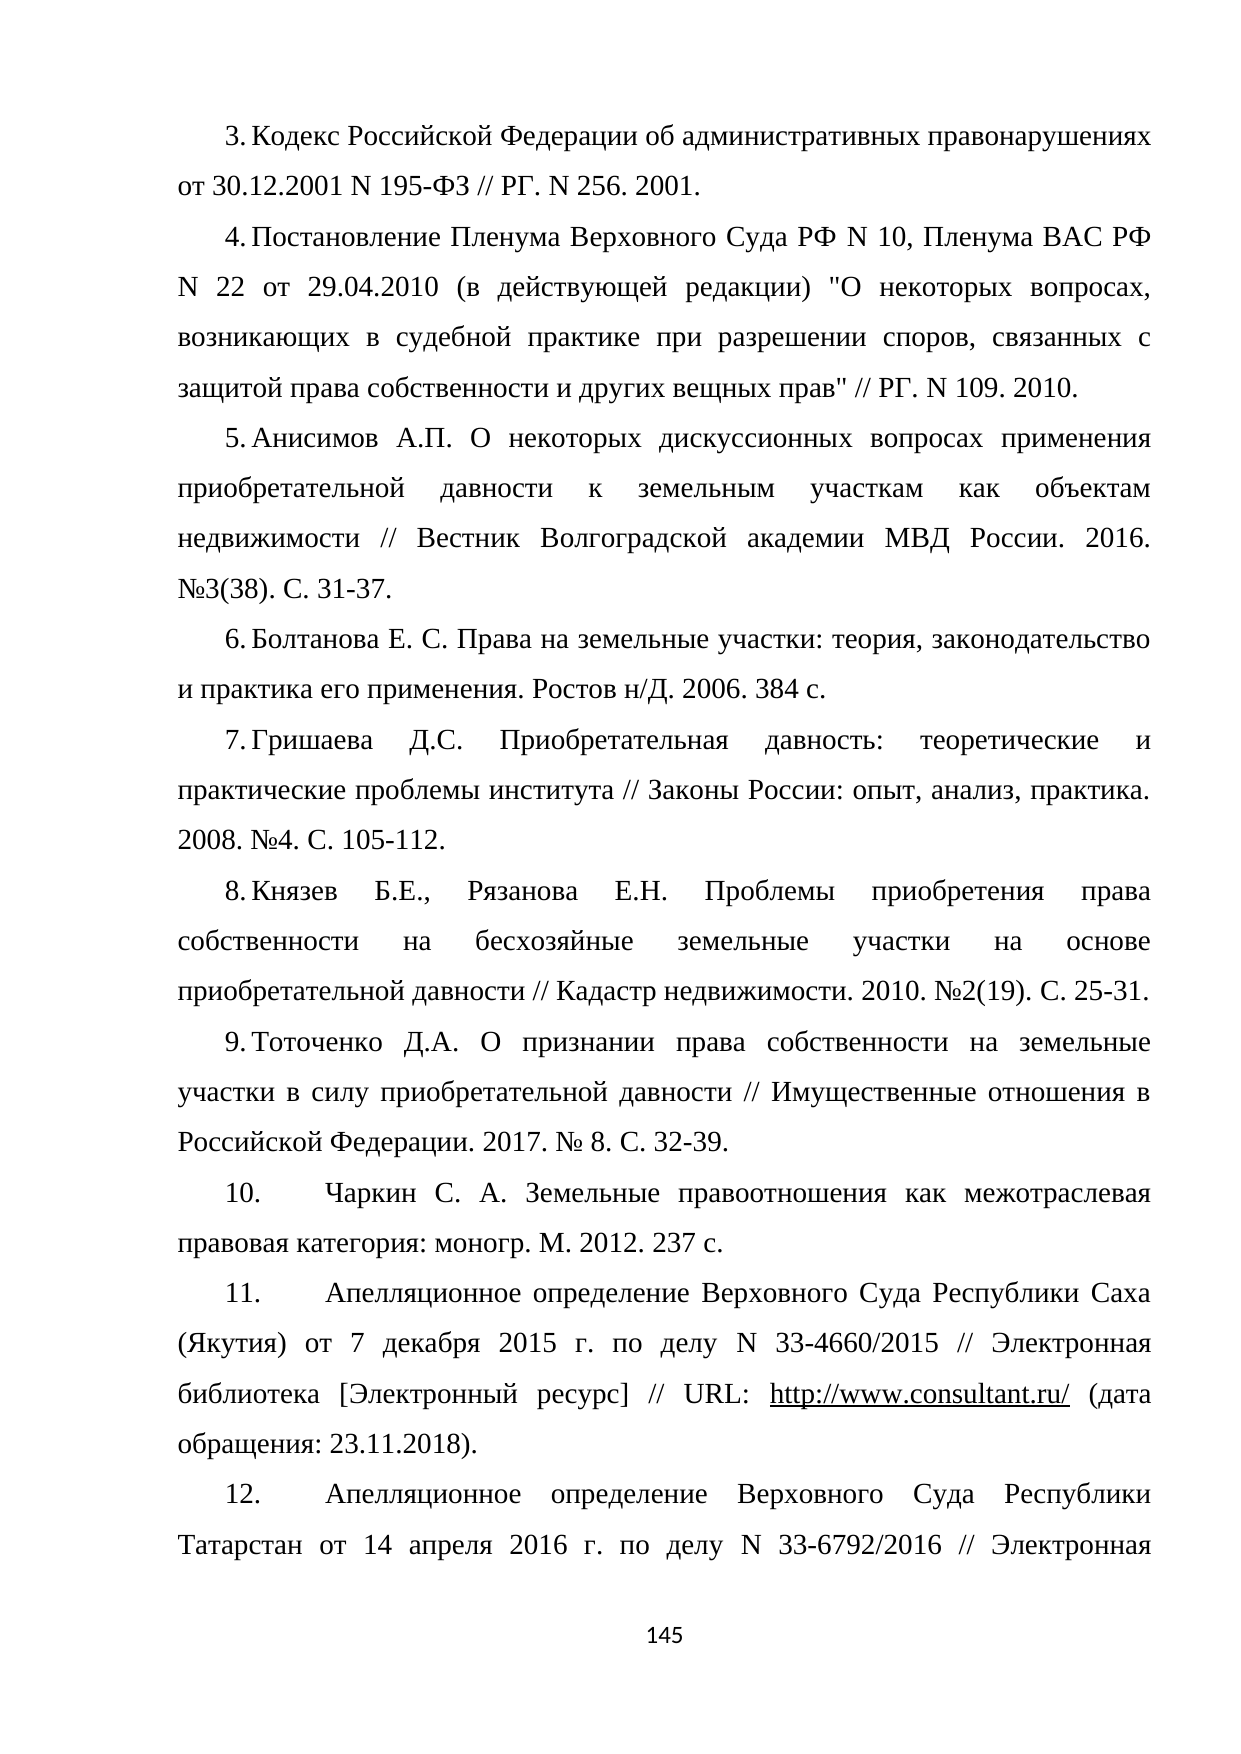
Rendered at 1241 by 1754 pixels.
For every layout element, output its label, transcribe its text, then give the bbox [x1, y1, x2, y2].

list Болтанова Е. С. Права на земельные участки: теория, законодательство и практика его применения. Ростов н/Д. 2006. 384 с. [177, 621, 1152, 705]
list Тоточенко Д.А. О признании права собственности на земельные участки в силу приобретательной давности // Имущественные отношения в Российской Федерации. 2017. № 8. С. 32-39. [177, 1024, 1152, 1158]
list Кодекс Российской Федерации об административных правонарушениях от 30.12.2001 N 195-ФЗ // РГ. N 256. 2001. [177, 118, 1152, 202]
list Анисимов А.П. О некоторых дискуссионных вопросах применения приобретательной давности к земельным участкам как объектам недвижимости // Вестник Волгоградской академии МВД России. 2016. №3(38). С. 31-37. [177, 420, 1152, 604]
list Апелляционное определение Верховного Суда Республики Саха (Якутия) от 7 декабря 2015 г. по делу N 33-4660/2015 // Электронная библиотека [Электронный ресурс] // URL: http://www.consultant.ru/ (дата обращения: 23.11.2018). [177, 1275, 1152, 1460]
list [177, 1477, 1152, 1560]
list Чаркин С. А. Земельные правоотношения как межотраслевая правовая категория: моногр. М. 2012. 237 с. [177, 1175, 1152, 1258]
list Гришаева Д.С. Приобретательная давность: теоретические и практические проблемы института // Законы России: опыт, анализ, практика. 2008. №4. С. 105-112. [177, 722, 1152, 856]
list Князев Б.Е., Рязанова Е.Н. Проблемы приобретения права собственности на бесхозяйные земельные участки на основе приобретательной давности // Кадастр недвижимости. 2010. №2(19). С. 25-31. [177, 873, 1152, 1007]
list Постановление Пленума Верховного Суда РФ N 10, Пленума ВАС РФ N 22 от 29.04.2010 (в действующей редакции) "О некоторых вопросах, возникающих в судебной практике при разрешении споров, связанных с защитой права собственности и других вещных прав" // РГ. N 109. 2010. [177, 219, 1152, 403]
